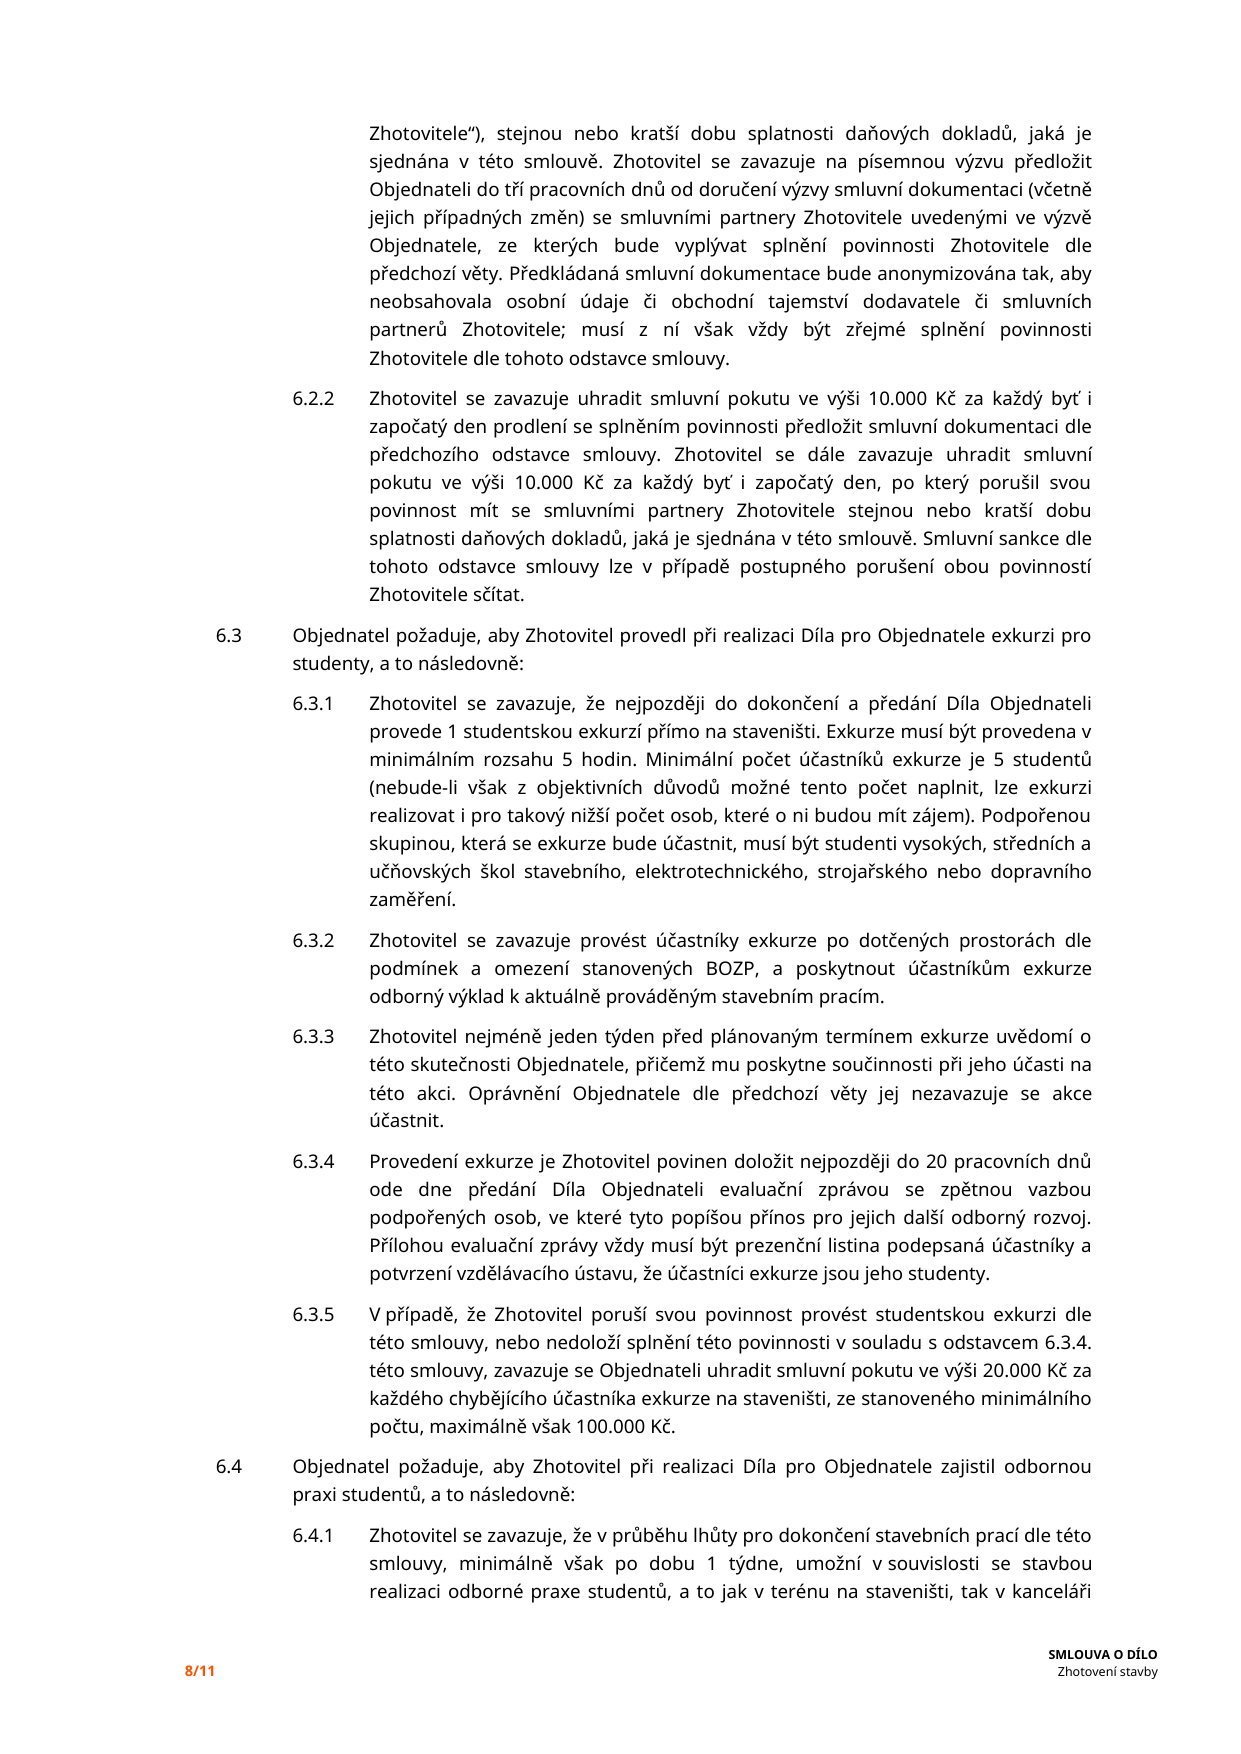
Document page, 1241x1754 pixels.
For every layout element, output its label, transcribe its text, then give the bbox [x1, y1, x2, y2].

text Objednatel požaduje, aby Zhotovitel při realizaci Díla pro Objednatele zajistil odbornou praxi studentů, a to následovně: [216, 1453, 1093, 1507]
list Zhotovitel se zavazuje, že nejpozději do dokončení a předání Díla Objednateli provede 1 studentskou exkurzí přímo na staveništi. Exkurze musí být provedena v minimálním rozsahu 5 hodin. Minimální počet účastníků exkurze je 5 studentů (nebude-li však z objektivních důvodů možné tento počet naplnit, lze exkurzi realizovat i pro takový nižší počet osob, které o ni budou mít zájem). Podpořenou skupinou, která se exkurze bude účastnit, musí být studenti vysokých, středních a učňovských škol stavebního, elektrotechnického, strojařského nebo dopravního zaměření. [292, 691, 1093, 912]
text Zhotovitel nejméně jeden týden před plánovaným termínem exkurze uvědomí o této skutečnosti Objednatele, přičemž mu poskytne součinnosti při jeho účasti na této akci. Oprávnění Objednatele dle předchozí věty jej nezavazuje se akce účastnit. [292, 1024, 1093, 1133]
text Zhotovitel se zavazuje provést účastníky exkurze po dotčených prostorách dle podmínek a omezení stanovených BOZP, a poskytnout účastníkům exkurze odborný výklad k aktuálně prováděným stavebním pracím. [292, 927, 1093, 1009]
text Provedení exkurze je Zhotovitel povinen doložit nejpozději do 20 pracovních dnů ode dne předání Díla Objednateli evaluační zprávou se zpětnou vazbou podpořených osob, ve které tyto popíšou přínos pro jejich další odborný rozvoj. Přílohou evaluační zprávy vždy musí být prezenční listina podepsaná účastníky a potvrzení vzdělávacího ústavu, že účastníci exkurze jsou jeho studenty. [292, 1148, 1093, 1286]
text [292, 121, 1093, 370]
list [292, 1522, 1093, 1604]
text Zhotovitel se zavazuje uhradit smluvní pokutu ve výši 10.000 Kč za každý byť i započatý den prodlení se splněním povinnosti předložit smluvní dokumentaci dle předchozího odstavce smlouvy. Zhotovitel se dále zavazuje uhradit smluvní pokutu ve výši 10.000 Kč za každý byť i započatý den, po který porušil svou povinnost mít se smluvními partnery Zhotovitele stejnou nebo kratší dobu splatnosti daňových dokladů, jaká je sjednána v této smlouvě. Smluvní sankce dle tohoto odstavce smlouvy lze v případě postupného porušení obou povinností Zhotovitele sčítat. [292, 385, 1093, 607]
text V případě, že Zhotovitel poruší svou povinnost provést studentskou exkurzi dle této smlouvy, nebo nedoloží splnění této povinnosti v souladu s odstavcem 6.3.4. této smlouvy, zavazuje se Objednateli uhradit smluvní pokutu ve výši 20.000 Kč za každého chybějícího účastníka exkurze na staveništi, ze stanoveného minimálního počtu, maximálně však 100.000 Kč. [292, 1301, 1093, 1438]
text Objednatel požaduje, aby Zhotovitel provedl při realizaci Díla pro Objednatele exkurzi pro studenty, a to následovně: [216, 622, 1093, 676]
